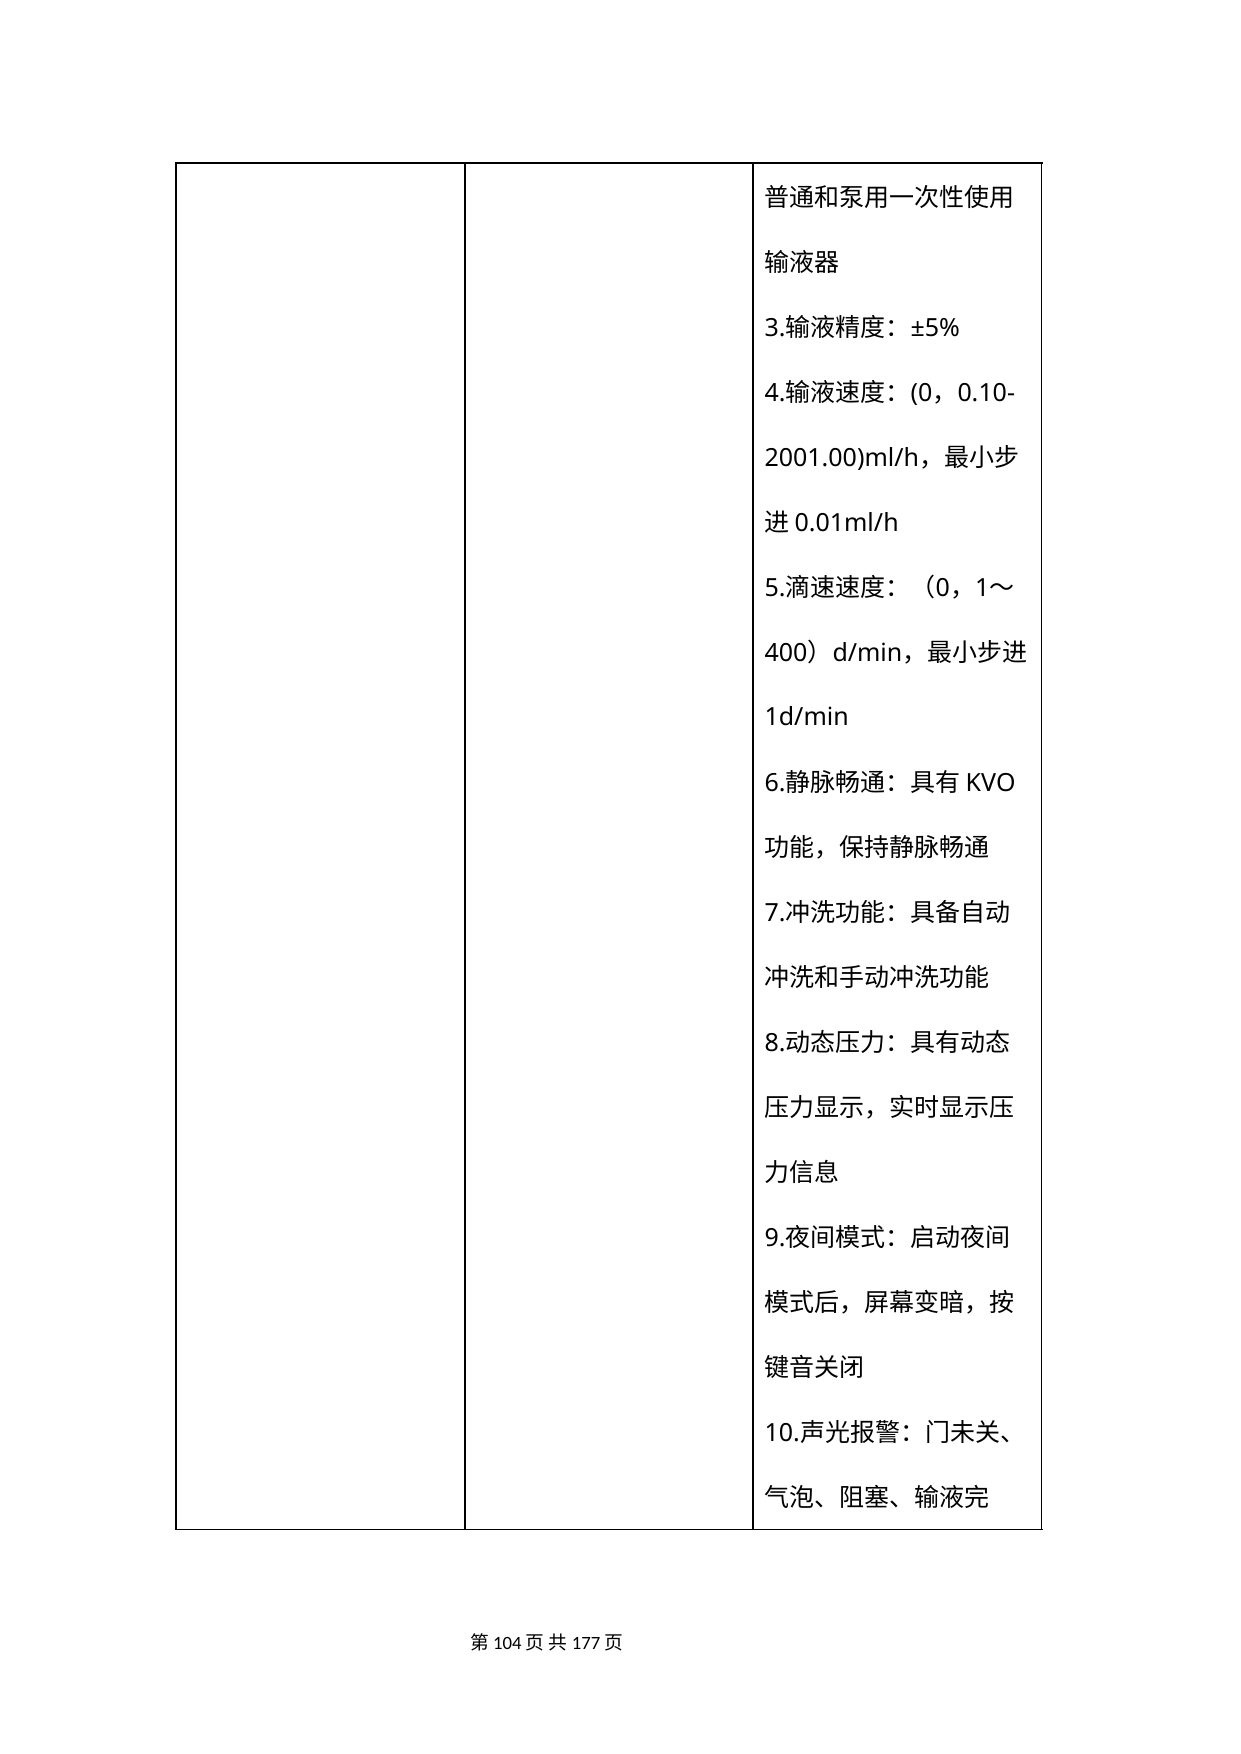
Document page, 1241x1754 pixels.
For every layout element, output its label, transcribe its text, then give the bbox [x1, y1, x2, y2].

table_cell [466, 164, 752, 1528]
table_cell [754, 164, 1041, 1528]
table_cell 1 [177, 164, 464, 1528]
